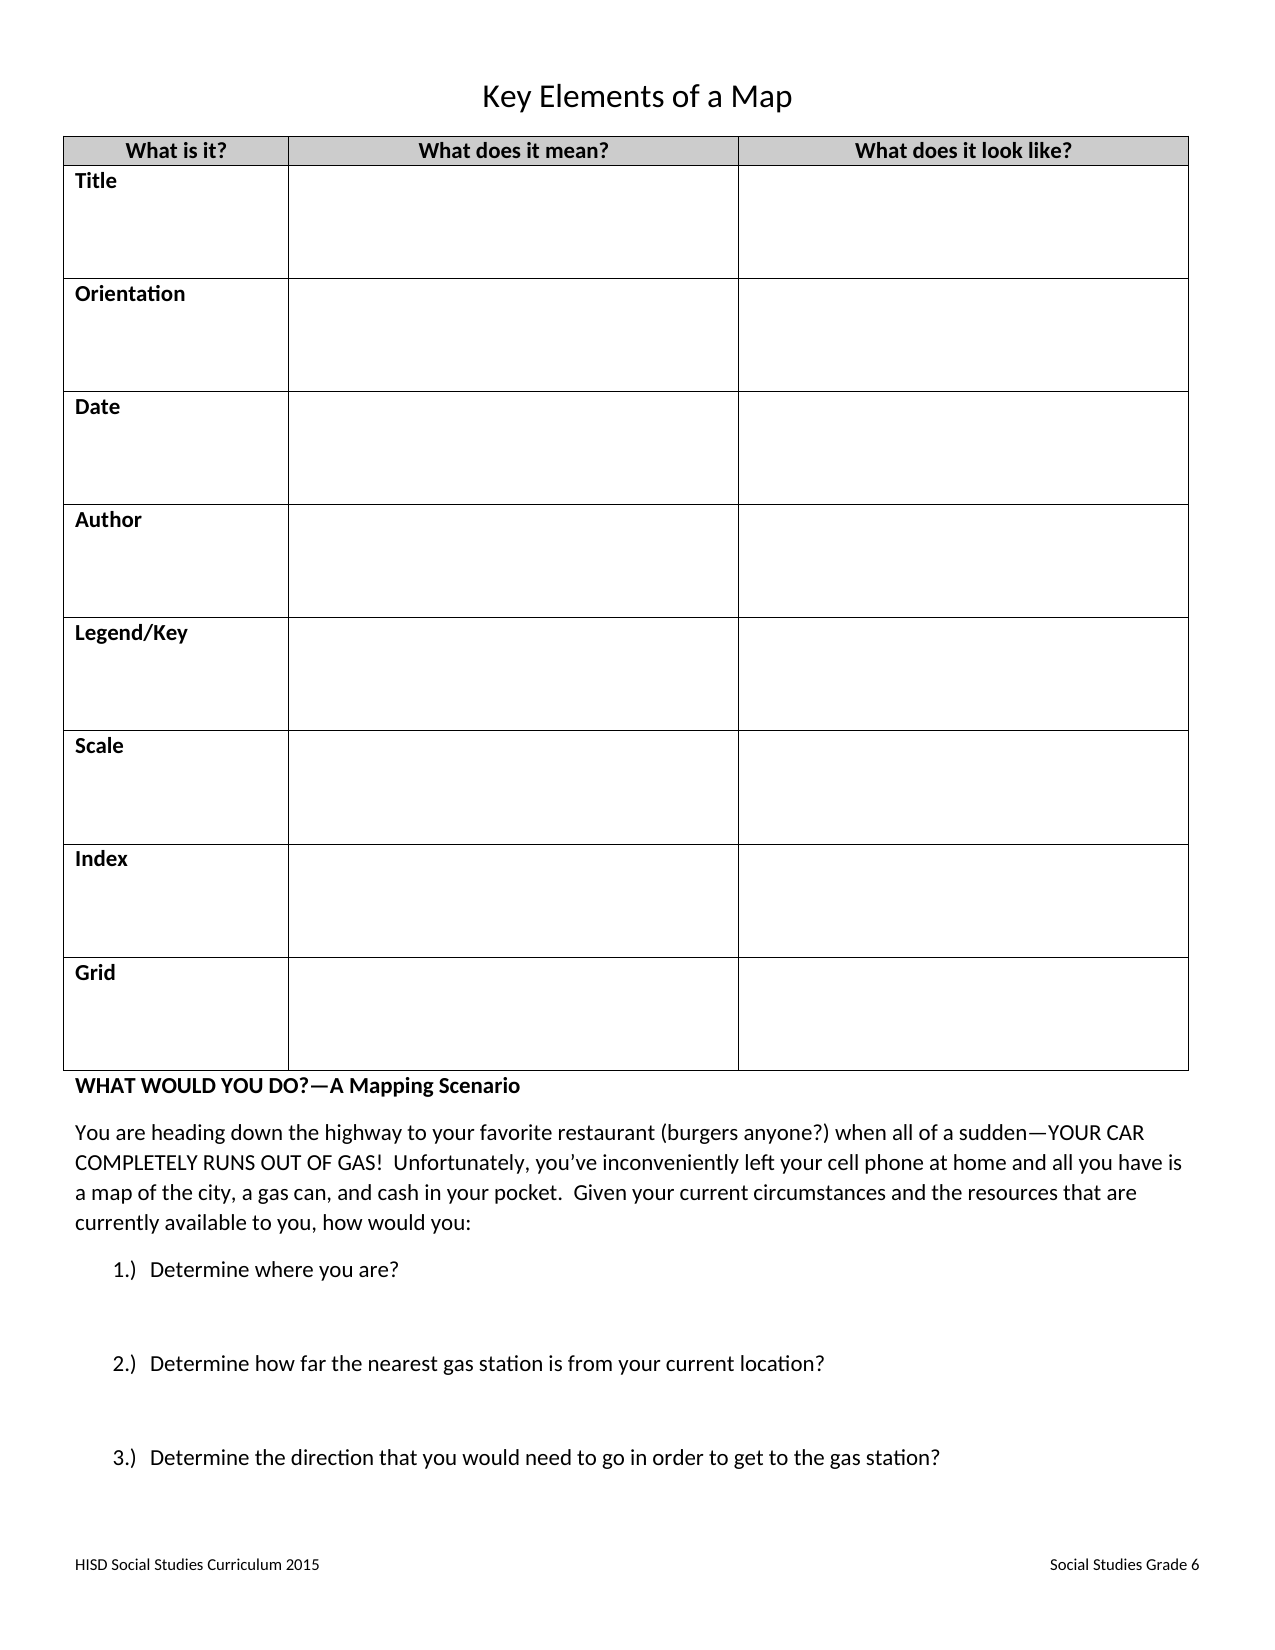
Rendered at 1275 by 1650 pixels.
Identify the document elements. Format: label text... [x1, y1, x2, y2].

list Determine how far the nearest gas station is from your current location? [112, 1349, 1200, 1377]
text Key Elements of a Map [75, 75, 1200, 116]
text WHAT WOULD YOU DO?—A Mapping Scenario [75, 1071, 1200, 1099]
table_cell Orientation [64, 279, 288, 391]
table_cell [289, 618, 738, 730]
list Determine the direction that you would need to go in order to get to the gas station? [112, 1443, 1200, 1471]
table_cell Title [64, 166, 288, 278]
table_cell Grid [64, 958, 288, 1070]
table_cell Author [64, 505, 288, 617]
table_cell [289, 505, 738, 617]
table_cell Date [64, 392, 288, 504]
table_cell [739, 166, 1188, 278]
table_cell [739, 618, 1188, 730]
table_cell [289, 845, 738, 957]
table_cell [739, 958, 1188, 1070]
table_cell [739, 279, 1188, 391]
table_cell [739, 505, 1188, 617]
table_header What does it mean? [289, 137, 738, 165]
table_cell [289, 166, 738, 278]
table_cell [289, 279, 738, 391]
table_cell [739, 731, 1188, 843]
table_cell Scale [64, 731, 288, 843]
table_cell Index [64, 845, 288, 957]
table_header What does it look like? [739, 137, 1188, 165]
table_cell [739, 845, 1188, 957]
table_cell [289, 731, 738, 843]
table_cell [289, 958, 738, 1070]
list Determine where you are? [112, 1255, 1200, 1283]
table_cell [289, 392, 738, 504]
table_cell Legend/Key [64, 618, 288, 730]
text You are heading down the highway to your favorite restaurant (burgers anyone?) when all of a sudden—YOUR CAR COMPLETELY RUNS OUT OF GAS! Unfortunately, you’ve inconveniently left your cell phone at home and all you have is a map of the city, a gas can, and cash in your pocket. Given your current circumstances and the resources that are currently available to you, how would you: [75, 1118, 1200, 1236]
table_cell [739, 392, 1188, 504]
table_header What is it? [64, 137, 288, 165]
